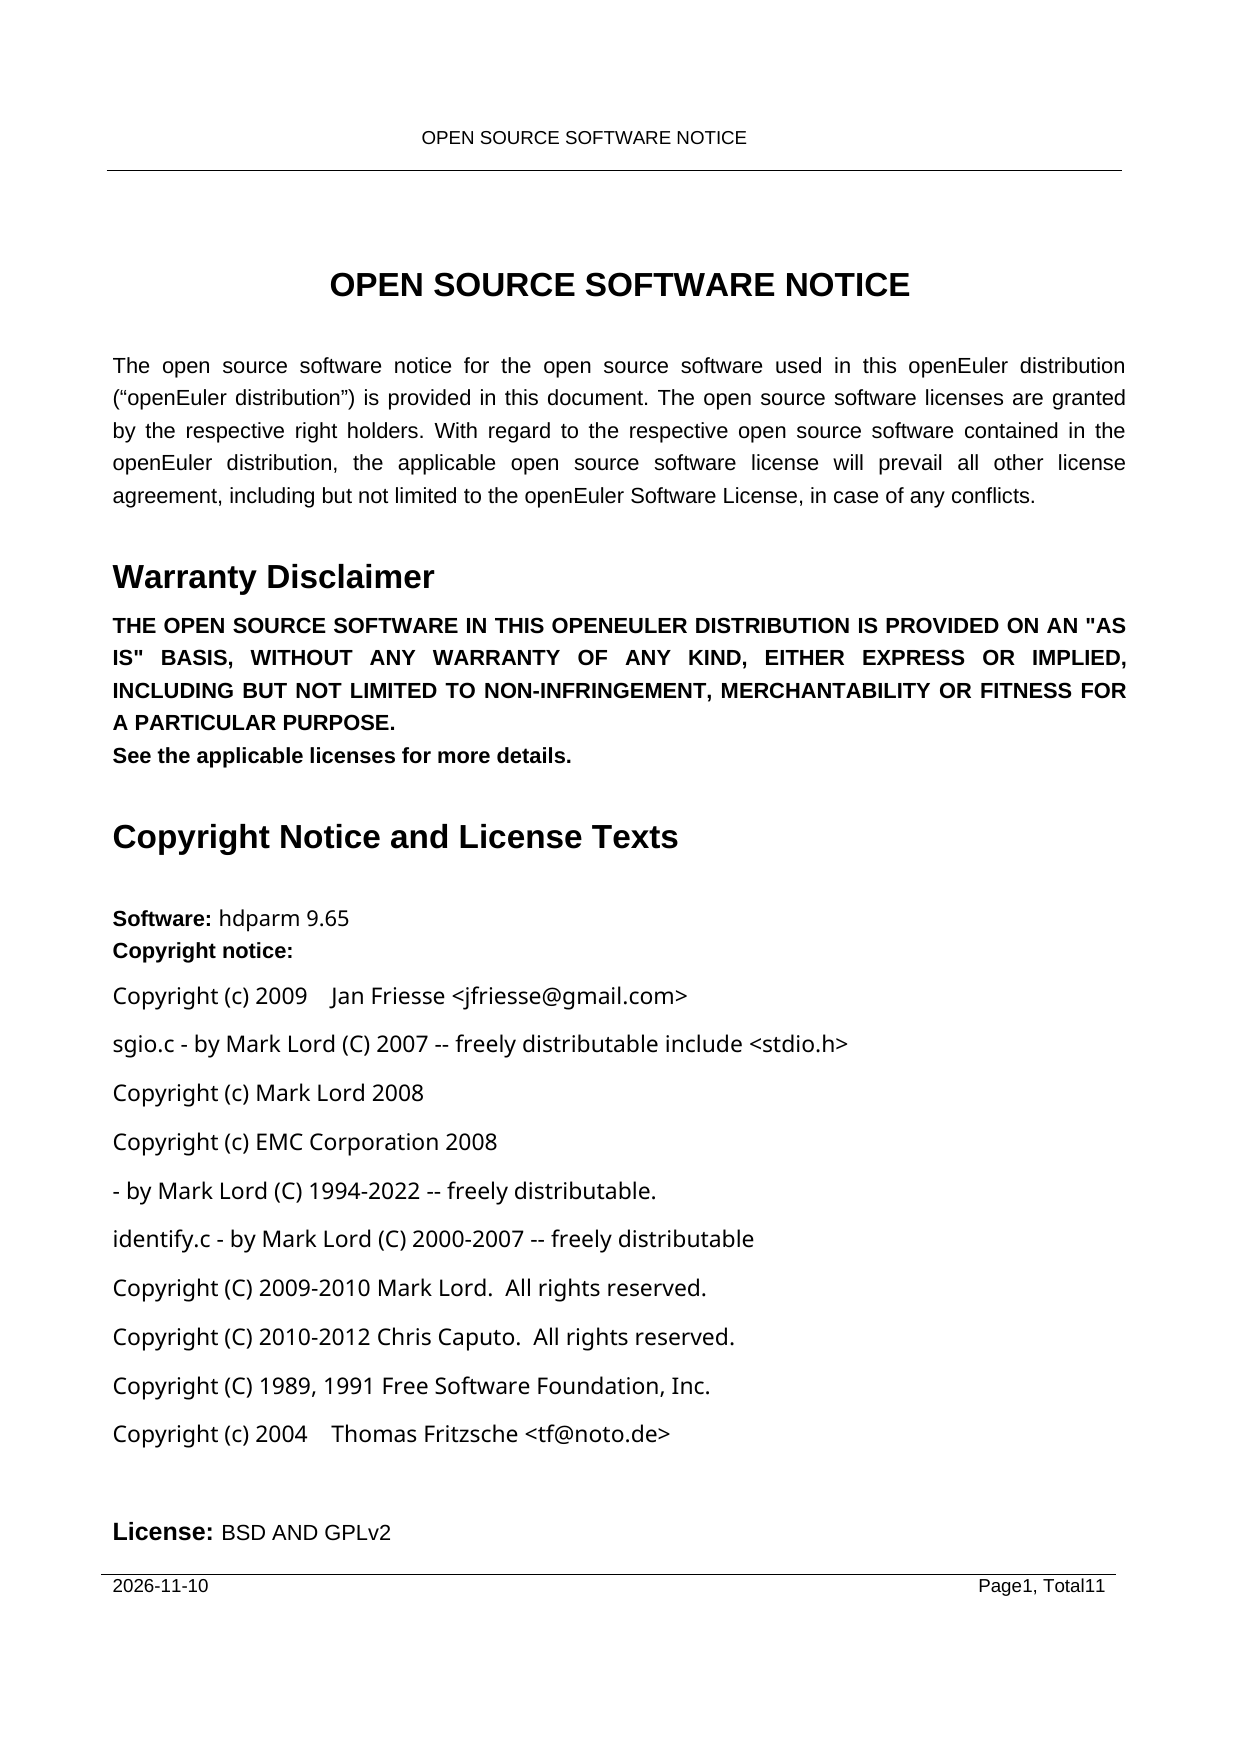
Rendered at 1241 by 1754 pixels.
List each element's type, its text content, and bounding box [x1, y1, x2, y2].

text Copyright (c) 2009 Jan Friesse <jfriesse@gmail.com> sgio.c - by Mark Lord (C) 2007 -- freely distributable include <stdio.h> Copyright (c) Mark Lord 2008 Copyright (c) EMC Corporation 2008 - by Mark Lord (C) 1994-2022 -- freely distributable. identify.c - by Mark Lord (C) 2000-2007 -- freely distributable Copyright (C) 2009-2010 Mark Lord. All rights reserved. Copyright (C) 2010-2012 Chris Caputo. All rights reserved. Copyright (C) 1989, 1991 Free Software Foundation, Inc. Copyright (c) 2004 Thomas Fritzsche <tf@noto.de> [112, 979, 1128, 1499]
text The open source software notice for the open source software used in this openEuler distribution (“openEuler distribution”) is provided in this document. The open source software licenses are granted by the respective right holders. With regard to the respective open source software contained in the openEuler distribution, the applicable open source software license will prevail all other license agreement, including but not limited to the openEuler Software License, in case of any conflicts. [112, 349, 1128, 511]
text Copyright notice: [112, 934, 1128, 966]
text Copyright Notice and License Texts [112, 804, 1128, 869]
text Warranty Disclaimer [112, 544, 1128, 609]
text OPEN SOURCE SOFTWARE NOTICE [112, 251, 1128, 316]
text Software: hdparm 9.65 [112, 901, 1128, 934]
text THE OPEN SOURCE SOFTWARE IN THIS OPENEULER DISTRIBUTION IS PROVIDED ON AN "AS IS" BASIS, WITHOUT ANY WARRANTY OF ANY KIND, EITHER EXPRESS OR IMPLIED, INCLUDING BUT NOT LIMITED TO NON-INFRINGEMENT, MERCHANTABILITY OR FITNESS FOR A PARTICULAR PURPOSE. See the applicable licenses for more details. [112, 609, 1128, 771]
text License: BSD AND GPLv2 [112, 1515, 1128, 1548]
